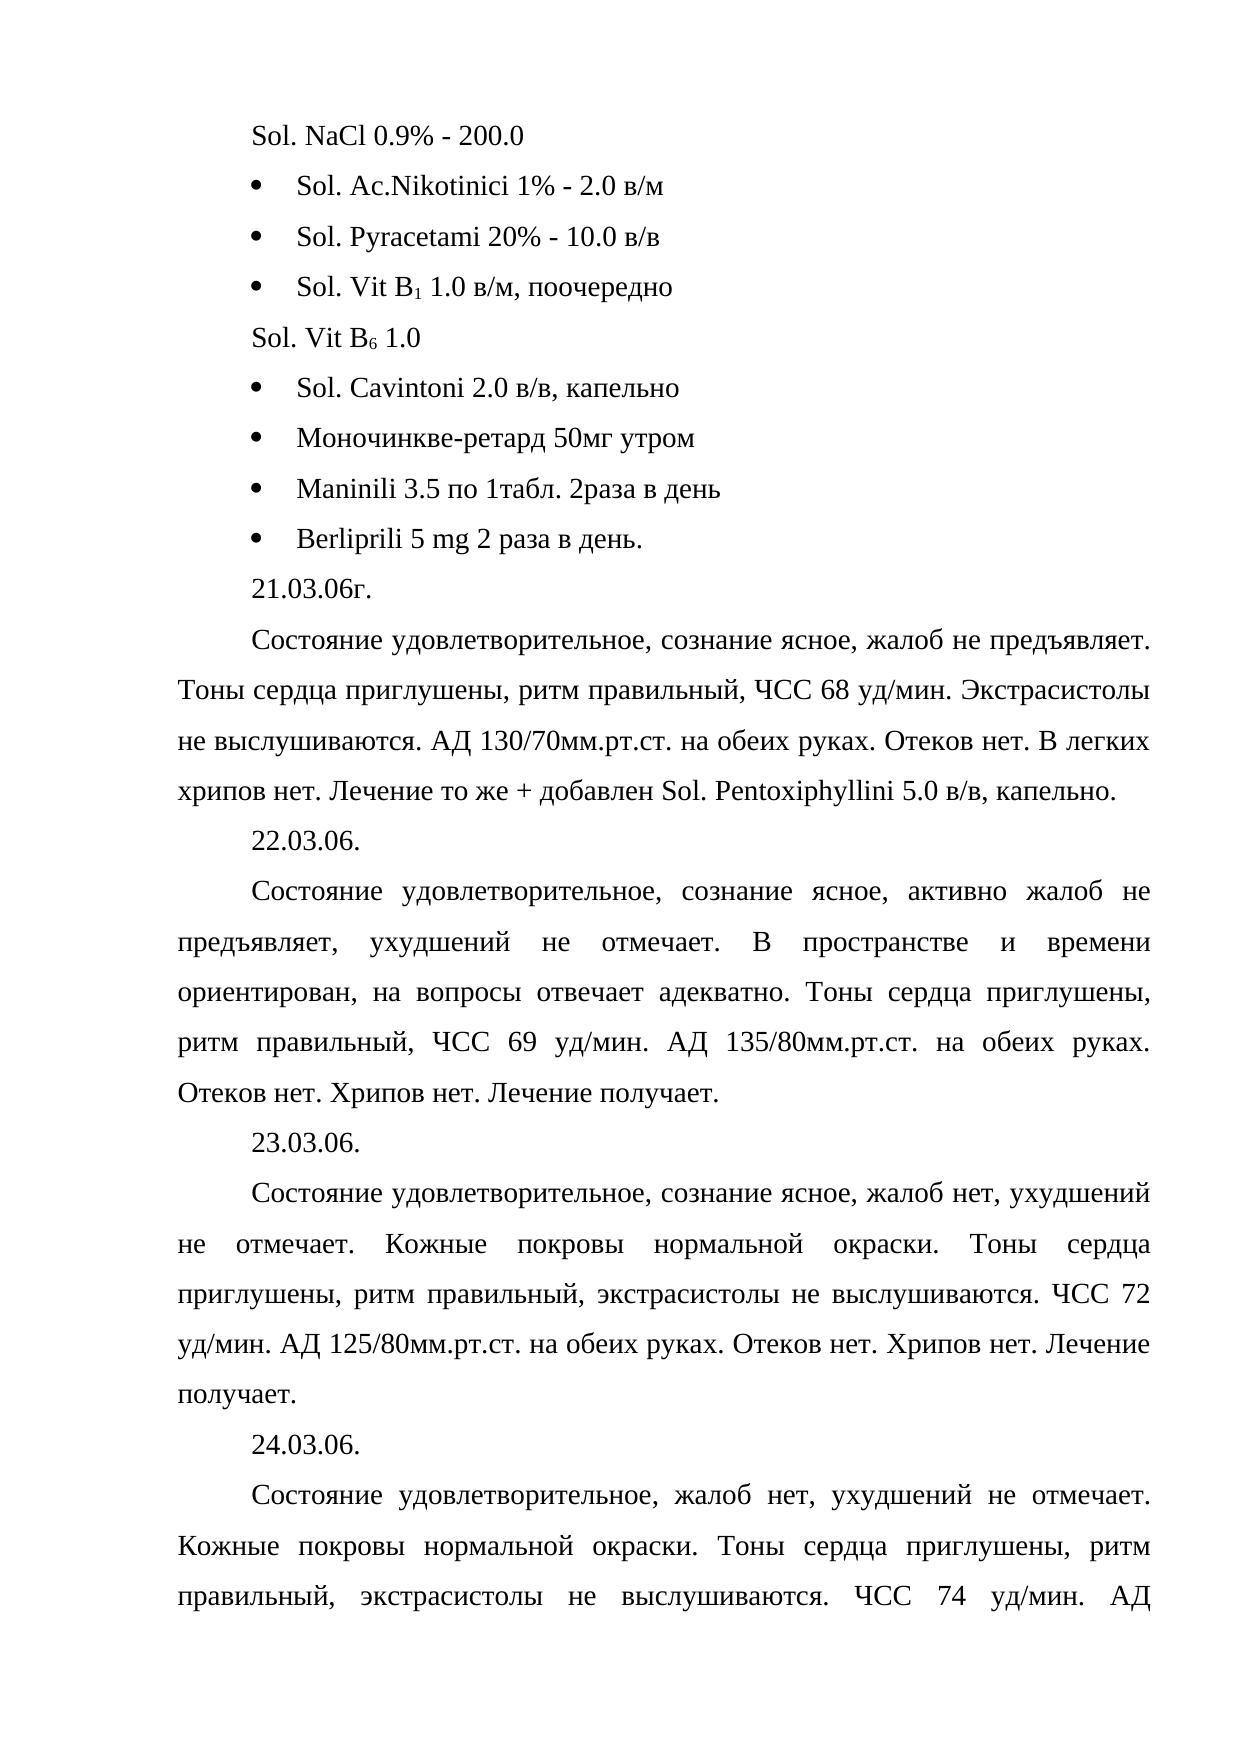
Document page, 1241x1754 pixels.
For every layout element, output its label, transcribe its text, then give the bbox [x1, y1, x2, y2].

list Berliprili 5 mg 2 раза в день. [177, 521, 1152, 555]
text Состояние удовлетворительное, сознание ясное, жалоб не предъявляет. Тоны сердца приглушены, ритм правильный, ЧСС 68 уд/мин. Экстрасистолы не выслушиваются. АД 130/70мм.рт.ст. на обеих руках. Отеков нет. В легких хрипов нет. Лечение то же + добавлен Sol. Pentoxiphyllini 5.0 в/в, капельно. [177, 622, 1152, 806]
text Sol. NaCl 0.9% - 200.0 [177, 118, 1152, 152]
list Sol. Vit B1 1.0 в/м, поочередно [177, 269, 1152, 303]
text Sol. Vit B6 1.0 [177, 320, 1152, 353]
list Maninili 3.5 по 1табл. 2раза в день [177, 471, 1152, 504]
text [177, 1477, 1152, 1611]
text 22.03.06. [177, 823, 1152, 857]
text 21.03.06г. [177, 572, 1152, 605]
list Моночинкве-ретард 50мг утром [177, 420, 1152, 454]
text 23.03.06. [177, 1125, 1152, 1159]
text Состояние удовлетворительное, сознание ясное, активно жалоб не предъявляет, ухудшений не отмечает. В пространстве и времени ориентирован, на вопросы отвечает адекватно. Тоны сердца приглушены, ритм правильный, ЧСС 69 уд/мин. АД 135/80мм.рт.ст. на обеих руках. Отеков нет. Хрипов нет. Лечение получает. [177, 873, 1152, 1108]
text Состояние удовлетворительное, сознание ясное, жалоб нет, ухудшений не отмечает. Кожные покровы нормальной окраски. Тоны сердца приглушены, ритм правильный, экстрасистолы не выслушиваются. ЧСС 72 уд/мин. АД 125/80мм.рт.ст. на обеих руках. Отеков нет. Хрипов нет. Лечение получает. [177, 1175, 1152, 1410]
text 24.03.06. [177, 1427, 1152, 1461]
list Sol. Pyracetami 20% - 10.0 в/в [177, 219, 1152, 252]
list Sol. Ac.Nikotinici 1% - 2.0 в/м [177, 168, 1152, 202]
list Sol. Cavintoni 2.0 в/в, капельно [177, 370, 1152, 404]
